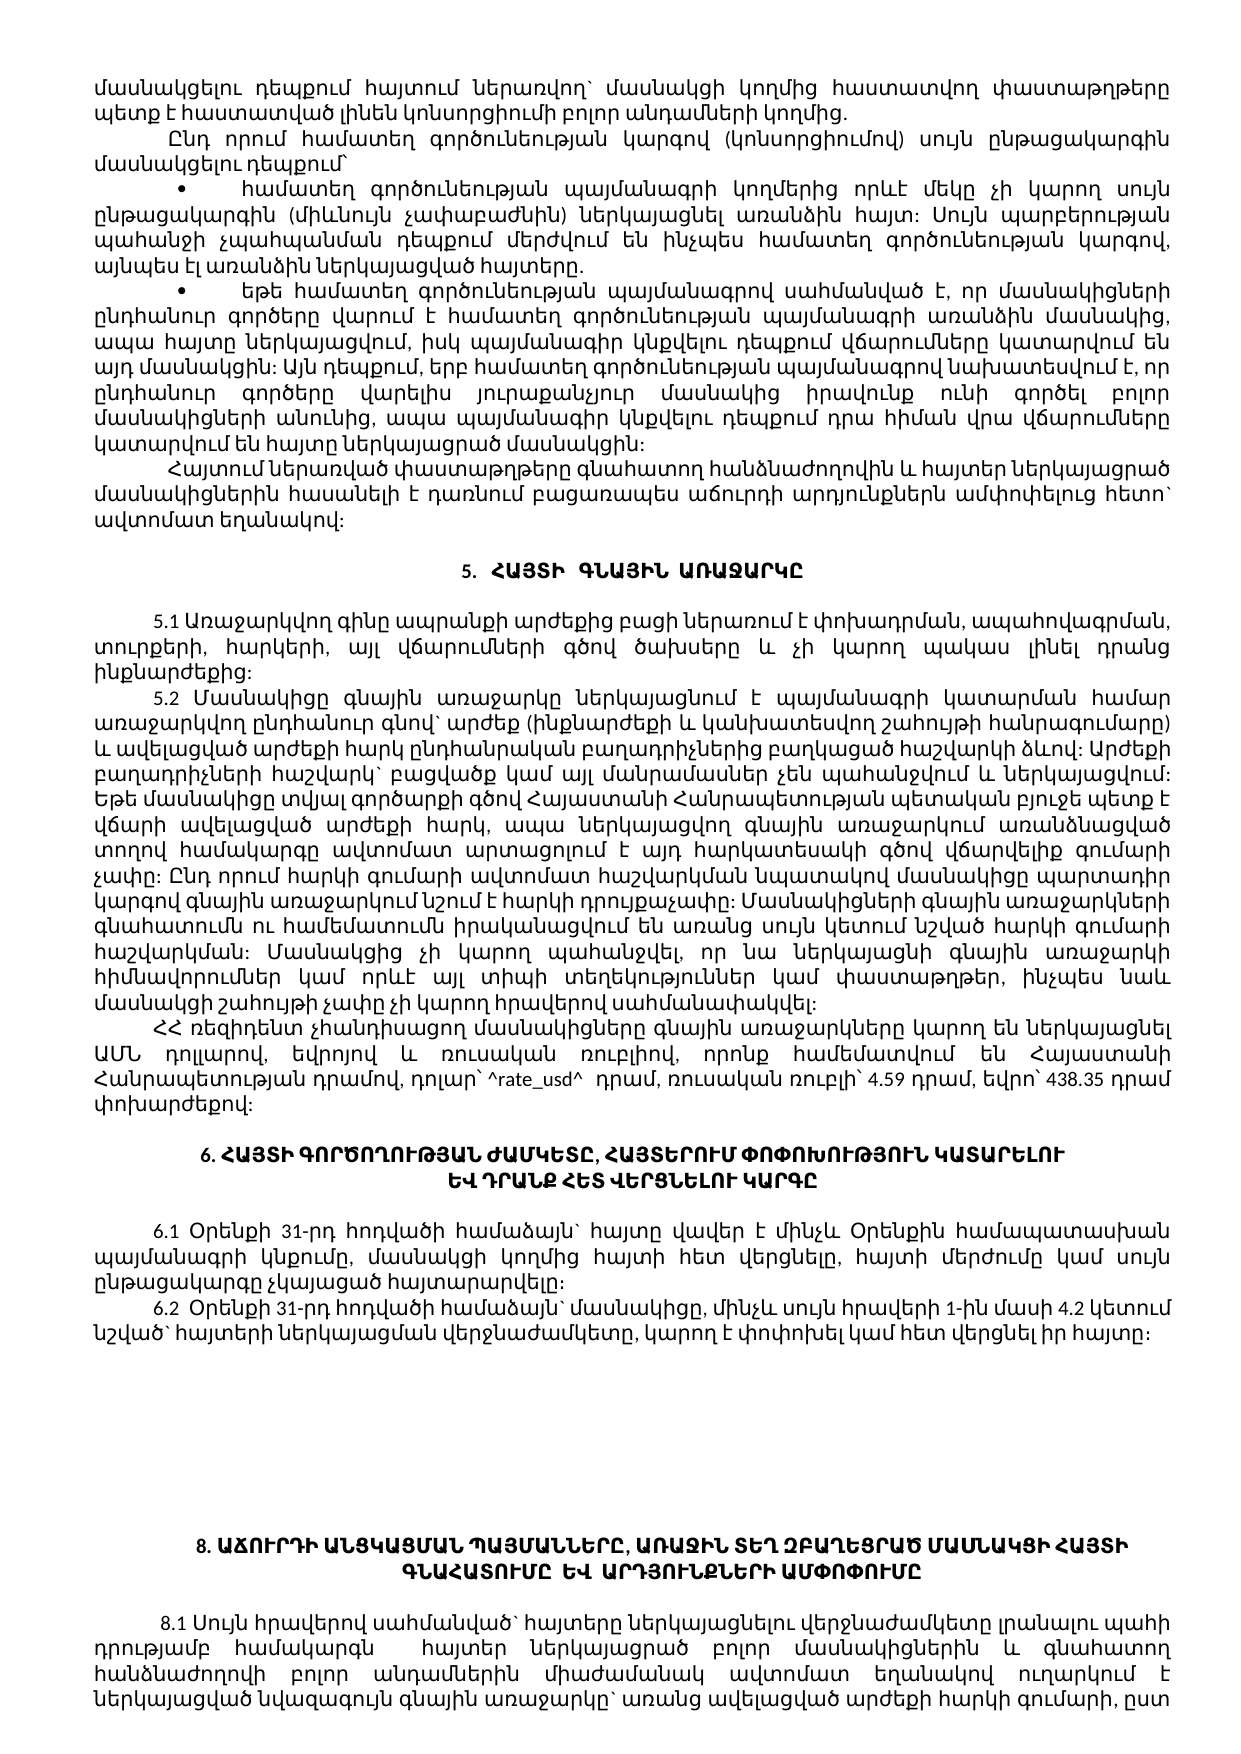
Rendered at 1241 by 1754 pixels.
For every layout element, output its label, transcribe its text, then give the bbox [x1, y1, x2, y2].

text 8. ԱՃՈՒՐԴԻ ԱՆՑԿԱՑՄԱՆ ՊԱՅՄԱՆՆԵՐԸ, ԱՌԱՋԻՆ ՏԵՂ ԶԲԱՂԵՑՐԱԾ ՄԱՍՆԱԿՑԻ ՀԱՅՏԻ [94, 1534, 1171, 1559]
text 6. ՀԱՅՏԻ ԳՈՐԾՈՂՈՒԹՅԱՆ ԺԱՄԿԵՏԸ, ՀԱՅՏԵՐՈՒՄ ՓՈՓՈԽՈՒԹՅՈՒՆ ԿԱՏԱՐԵԼՈՒ [94, 1142, 1171, 1168]
text 6.1 Օրենքի 31-րդ հոդվածի համաձայն` հայտը վավեր է մինչև Օրենքին համապատասխան պայմանագրի կնքումը, մասնակցի կողմից հայտի հետ վերցնելը, հայտի մերժումը կամ սույն ընթացակարգը չկայացած հայտարարվելը։ [94, 1219, 1171, 1295]
text 5.2 Մասնակիցը գնային առաջարկը ներկայացնում է պայմանագրի կատարման համար առաջարկվող ընդհանուր գնով` արժեք (ինքնարժեքի և կանխատեսվող շահույթի հանրագումարը) և ավելացված արժեքի հարկ ընդհանրական բաղադրիչներից բաղկացած հաշվարկի ձևով: Արժեքի բաղադրիչների հաշվարկ` բացվածք կամ այլ մանրամասներ չեն պահանջվում և ներկայացվում: Եթե մասնակիցը տվյալ գործարքի գծով Հայաստանի Հանրապետության պետական բյուջե պետք է վճարի ավելացված արժեքի հարկ, ապա ներկայացվող գնային առաջարկում առանձնացված տողով համակարգը ավտոմատ արտացոլում է այդ հարկատեսակի գծով վճարվելիք գումարի չափը: Ընդ որում հարկի գումարի ավտոմատ հաշվարկման նպատակով մասնակիցը պարտադիր կարգով գնային առաջարկում նշում է հարկի դրույքաչափը: Մասնակիցների գնային առաջարկների գնահատումն ու համեմատումն իրականացվում են առանց սույն կետում նշված հարկի գումարի հաշվարկման: Մասնակցից չի կարող պահանջվել, որ նա ներկայացնի գնային առաջարկի հիմնավորումներ կամ որևէ այլ տիպի տեղեկություններ կամ փաստաթղթեր, ինչպես նաև մասնակցի շահույթի չափը չի կարող հրավերով սահմանափակվել: [94, 685, 1171, 1015]
text ԳՆԱՀԱՏՈՒՄԸ ԵՎ ԱՐԴՅՈՒՆՔՆԵՐԻ ԱՄՓՈՓՈՒՄԸ [94, 1559, 1171, 1584]
list եթե համատեղ գործունեության պայմանագրով սահմանված է, որ մասնակիցների ընդհանուր գործերը վարում է համատեղ գործունեության պայմանագրի առանձին մասնակից, ապա հայտը ներկայացվում, իսկ պայմանագիր կնքվելու դեպքում վճարումները կատարվում են այդ մասնակցին: Այն դեպքում, երբ համատեղ գործունեության պայմանագրով նախատեսվում է, որ ընդհանուր գործերը վարելիս յուրաքանչյուր մասնակից իրավունք ունի գործել բոլոր մասնակիցների անունից, ապա պայմանագիր կնքվելու դեպքում դրա հիման վրա վճարումները կատարվում են հայտը ներկայացրած մասնակցին: [94, 278, 1171, 456]
text 5.1 Առաջարկվող գինը ապրանքի արժեքից բացի ներառում է փոխադրման, ապահովագրման, տուրքերի, հարկերի, այլ վճարումների գծով ծախսերը և չի կարող պակաս լինել դրանց ինքնարժեքից: [94, 609, 1171, 685]
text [94, 75, 1171, 126]
text 5. ՀԱՅՏԻ ԳՆԱՅԻՆ ԱՌԱՋԱՐԿԸ [94, 558, 1171, 583]
text Ընդ որում համատեղ գործունեության կարգով (կոնսորցիումով) սույն ընթացակարգին մասնակցելու դեպքում՝ [94, 126, 1171, 177]
list համատեղ գործունեության պայմանագրի կողմերից որևէ մեկը չի կարող սույն ընթացակարգին (միևնույն չափաբաժնին) ներկայացնել առանձին հայտ: Սույն պարբերության պահանջի չպահպանման դեպքում մերժվում են ինչպես համատեղ գործունեության կարգով, այնպես էլ առանձին ներկայացված հայտերը. [94, 177, 1171, 278]
text ՀՀ ռեզիդենտ չհանդիսացող մասնակիցները գնային առաջարկները կարող են ներկայացնել ԱՄՆ դոլլարով, եվրոյով և ռուսական ռուբլիով, որոնք համեմատվում են Հայաստանի Հանրապետության դրամով, դոլար՝ ^rate_usd^ դրամ, ռուսական ռուբլի՝ 4.59 դրամ, եվրո՝ 438.35 դրամ փոխարժեքով: [94, 1015, 1171, 1117]
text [94, 1610, 1171, 1712]
text ԵՎ ԴՐԱՆՔ ՀԵՏ ՎԵՐՑՆԵԼՈՒ ԿԱՐԳԸ [94, 1168, 1171, 1193]
text 6.2 Օրենքի 31-րդ հոդվածի համաձայն` մասնակիցը, մինչև սույն հրավերի 1-ին մասի 4.2 կետում նշված` հայտերի ներկայացման վերջնաժամկետը, կարող է փոփոխել կամ հետ վերցնել իր հայտը։ [94, 1295, 1171, 1346]
text Հայտում ներառված փաստաթղթերը գնահատող հանձնաժողովին և հայտեր ներկայացրած մասնակիցներին հասանելի է դառնում բացառապես աճուրդի արդյունքներն ամփոփելուց հետո` ավտոմատ եղանակով: [94, 456, 1171, 532]
